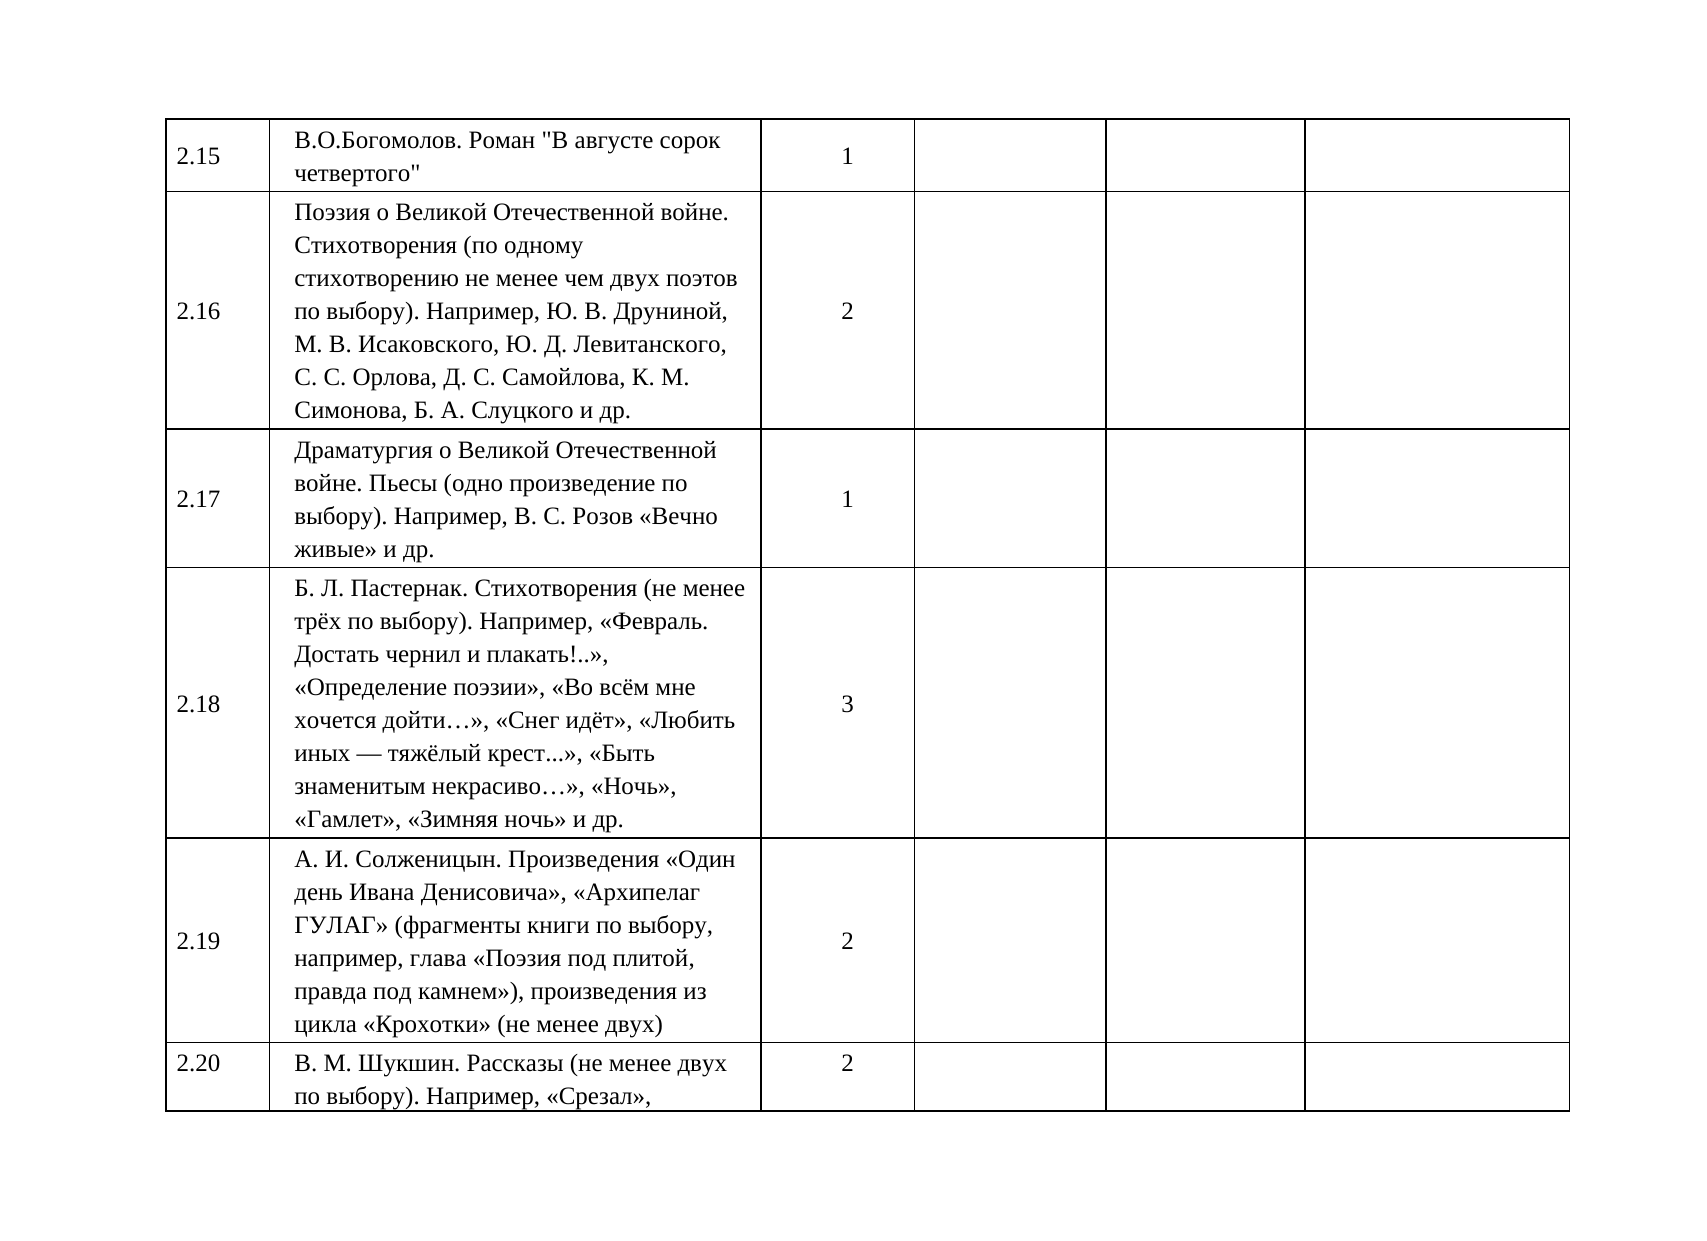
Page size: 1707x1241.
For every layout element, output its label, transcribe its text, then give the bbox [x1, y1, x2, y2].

table_cell [1107, 192, 1304, 428]
table_cell [915, 430, 1105, 566]
table_cell [1306, 839, 1569, 1041]
table_cell 2.18 [167, 568, 269, 837]
table_cell [915, 568, 1105, 837]
table_cell Поэзия о Великой Отечественной войне. Стихотворения (по одному стихотворению не менее чем двух поэтов по выбору). Например, Ю. В. Друниной, М. В. Исаковского, Ю. Д. Левитанского, С. С. Орлова, Д. С. Самойлова, К. М. Симонова, Б. А. Слуцкого и др. [270, 192, 760, 428]
table_cell [1107, 1043, 1304, 1110]
table_cell [1306, 192, 1569, 428]
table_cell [270, 1043, 760, 1110]
table_cell [1107, 568, 1304, 837]
table_cell 1 [762, 430, 914, 566]
table_cell [915, 120, 1105, 191]
table_cell [1306, 120, 1569, 191]
table_cell А. И. Солженицын. Произведения «Один день Ивана Денисовича», «Архипелаг ГУЛАГ» (фрагменты книги по выбору, например, глава «Поэзия под плитой, правда под камнем»), произведения из цикла «Крохотки» (не менее двух) [270, 839, 760, 1041]
table_cell 2.19 [167, 839, 269, 1041]
table_cell 2 [762, 192, 914, 428]
table_cell Б. Л. Пастернак. Стихотворения (не менее трёх по выбору). Например, «Февраль. Достать чернил и плакать!..», «Определение поэзии», «Во всём мне хочется дойти…», «Снег идёт», «Любить иных — тяжёлый крест...», «Быть знаменитым некрасиво…», «Ночь», «Гамлет», «Зимняя ночь» и др. [270, 568, 760, 837]
table_cell [915, 839, 1105, 1041]
table_cell [915, 192, 1105, 428]
table_cell 3 [762, 568, 914, 837]
table_cell [1306, 430, 1569, 566]
table_cell [915, 1043, 1105, 1110]
table_cell Драматургия о Великой Отечественной войне. Пьесы (одно произведение по выбору). Например, В. С. Розов «Вечно живые» и др. [270, 430, 760, 566]
table_cell 2 [762, 1043, 914, 1110]
table_cell 2.17 [167, 430, 269, 566]
table_cell [1107, 120, 1304, 191]
table_cell 2.15 [167, 120, 269, 191]
table_cell [1107, 430, 1304, 566]
table_cell [1107, 839, 1304, 1041]
table_cell 2.16 [167, 192, 269, 428]
table_cell В.О.Богомолов. Роман "В августе сорок четвертого" [270, 120, 760, 191]
table_cell [1306, 568, 1569, 837]
table_cell [1306, 1043, 1569, 1110]
table_cell 2.20 [167, 1043, 269, 1110]
table_cell 2 [762, 839, 914, 1041]
table_cell 1 [762, 120, 914, 191]
